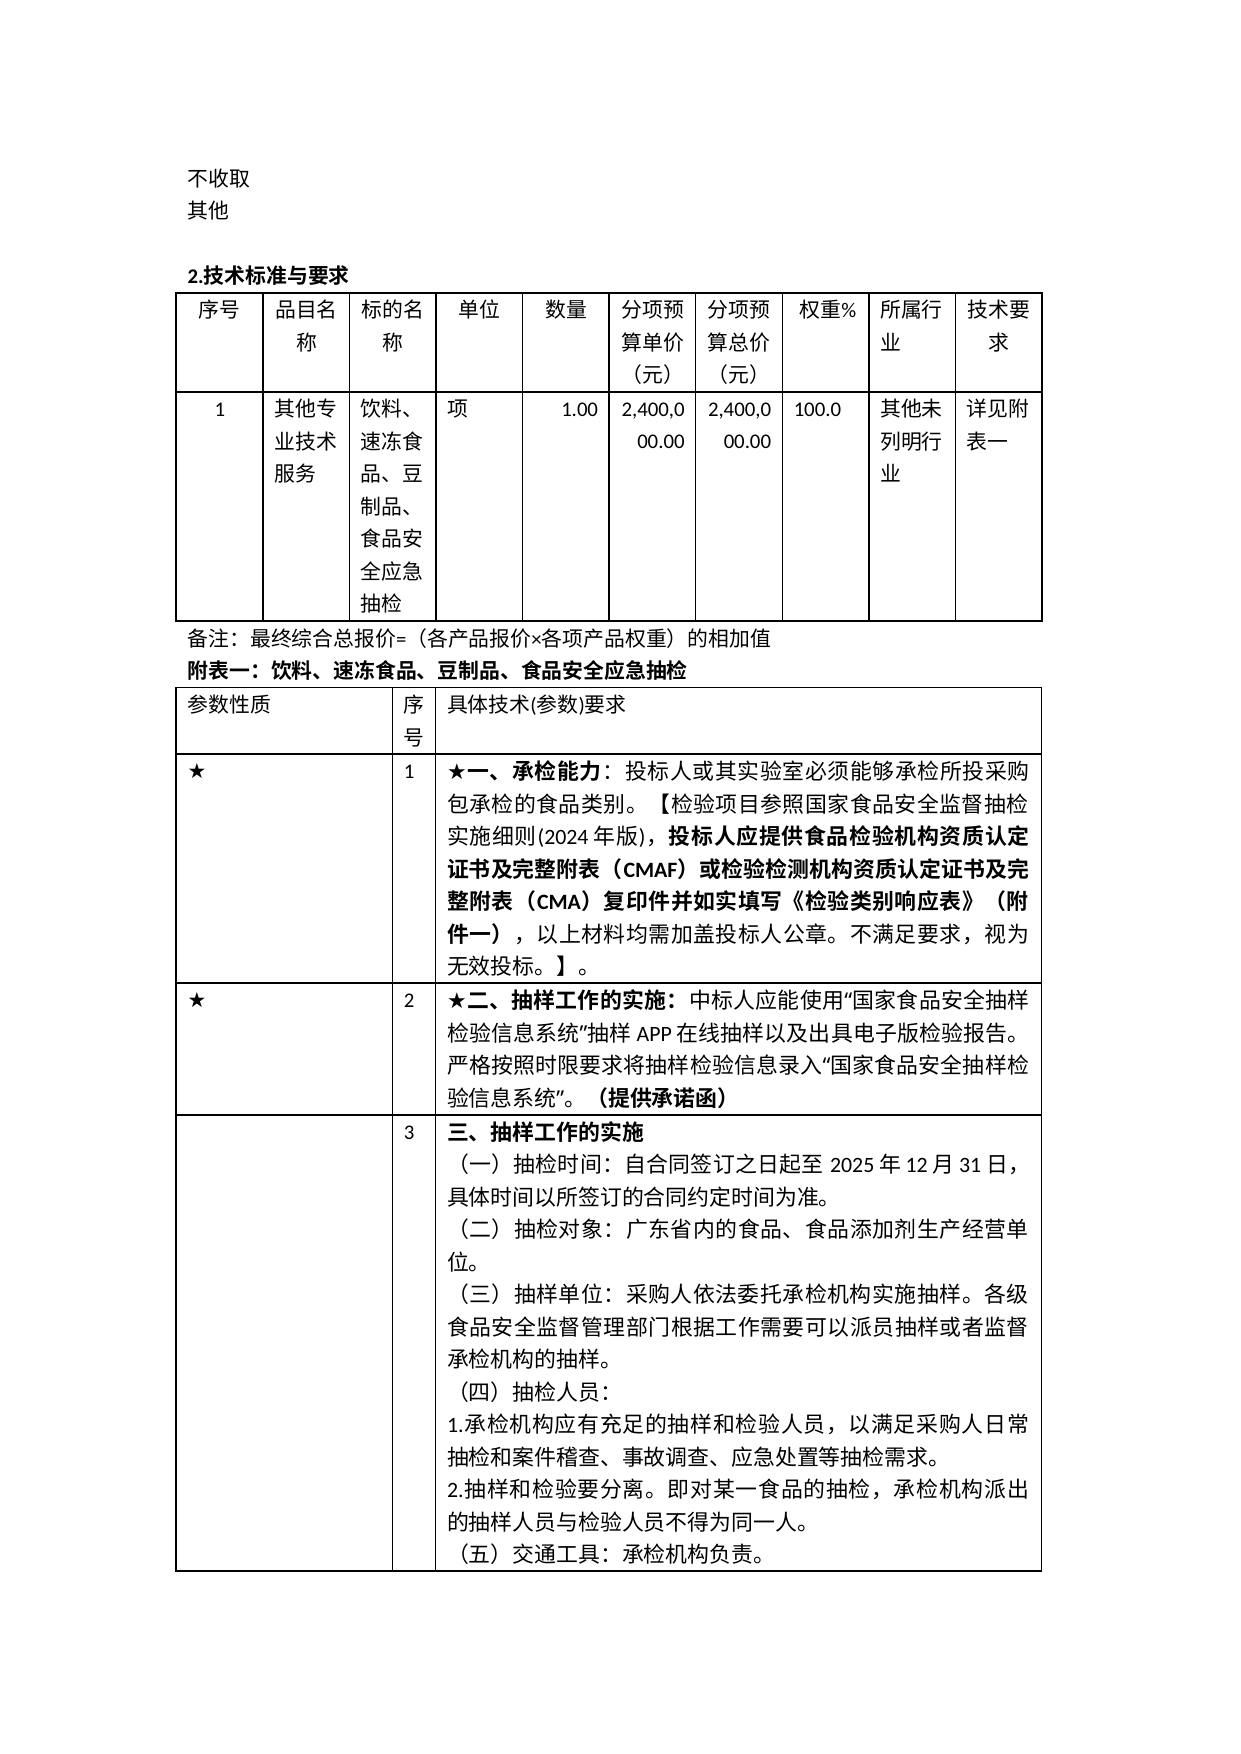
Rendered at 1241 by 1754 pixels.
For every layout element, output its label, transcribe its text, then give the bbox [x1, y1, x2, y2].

table_cell 100.0 [783, 393, 868, 620]
table_cell 1.00 [523, 393, 608, 620]
table_cell 项 [437, 393, 522, 620]
table_cell ★二、抽样工作的实施：中标人应能使用“国家食品安全抽样检验信息系统”抽样APP在线抽样以及出具电子版检验报告。严格按照时限要求将抽样检验信息录入“国家食品安全抽样检验信息系统”。（提供承诺函） [436, 984, 1041, 1114]
table_cell 其他未列明行业 [870, 393, 955, 620]
table_header 序号 [393, 688, 435, 753]
table_header 单位 [437, 294, 522, 391]
table_header 所属行业 [870, 294, 955, 391]
table_cell 其他专业技术服务 [264, 393, 349, 620]
table_cell 2,400,000.00 [610, 393, 695, 620]
table_header 权重% [783, 294, 868, 391]
table_cell 1 [393, 755, 435, 982]
table_cell ★ [177, 755, 392, 982]
table_cell 饮料、速冻食品、豆制品、食品安全应急抽检 [350, 393, 435, 620]
table_cell 1 [177, 393, 262, 620]
table_header 分项预算总价（元） [696, 294, 782, 391]
table_cell ★ [177, 984, 392, 1114]
table_header 参数性质 [177, 688, 392, 753]
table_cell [436, 1116, 1041, 1570]
table_header 分项预算单价（元） [610, 294, 695, 391]
table_cell 详见附表一 [956, 393, 1041, 620]
table_header 数量 [523, 294, 608, 391]
table_cell [177, 1116, 392, 1570]
table_cell 2,400,000.00 [696, 393, 782, 620]
table_header 技术要求 [956, 294, 1041, 391]
table_header 序号 [177, 294, 262, 391]
table_cell 2 [393, 984, 435, 1114]
text 2.技术标准与要求 [187, 259, 1053, 292]
table_cell 3 [393, 1116, 435, 1570]
table_header 标的名称 [350, 294, 435, 391]
text 附表一：饮料、速冻食品、豆制品、食品安全应急抽检 [187, 654, 1053, 687]
table_header 具体技术(参数)要求 [436, 688, 1041, 753]
table_header 品目名称 [264, 294, 349, 391]
table_cell ★一、承检能力：投标人或其实验室必须能够承检所投采购包承检的食品类别。【检验项目参照国家食品安全监督抽检实施细则(2024年版)，投标人应提供食品检验机构资质认定证书及完整附表（CMAF）或检验检测机构资质认定证书及完整附表（CMA）复印件并如实填写《检验类别响应表》（附件一），以上材料均需加盖投标人公章。不满足要求，视为无效投标。】。 [436, 755, 1041, 982]
text 备注：最终综合总报价=（各产品报价×各项产品权重）的相加值 [187, 622, 1053, 654]
